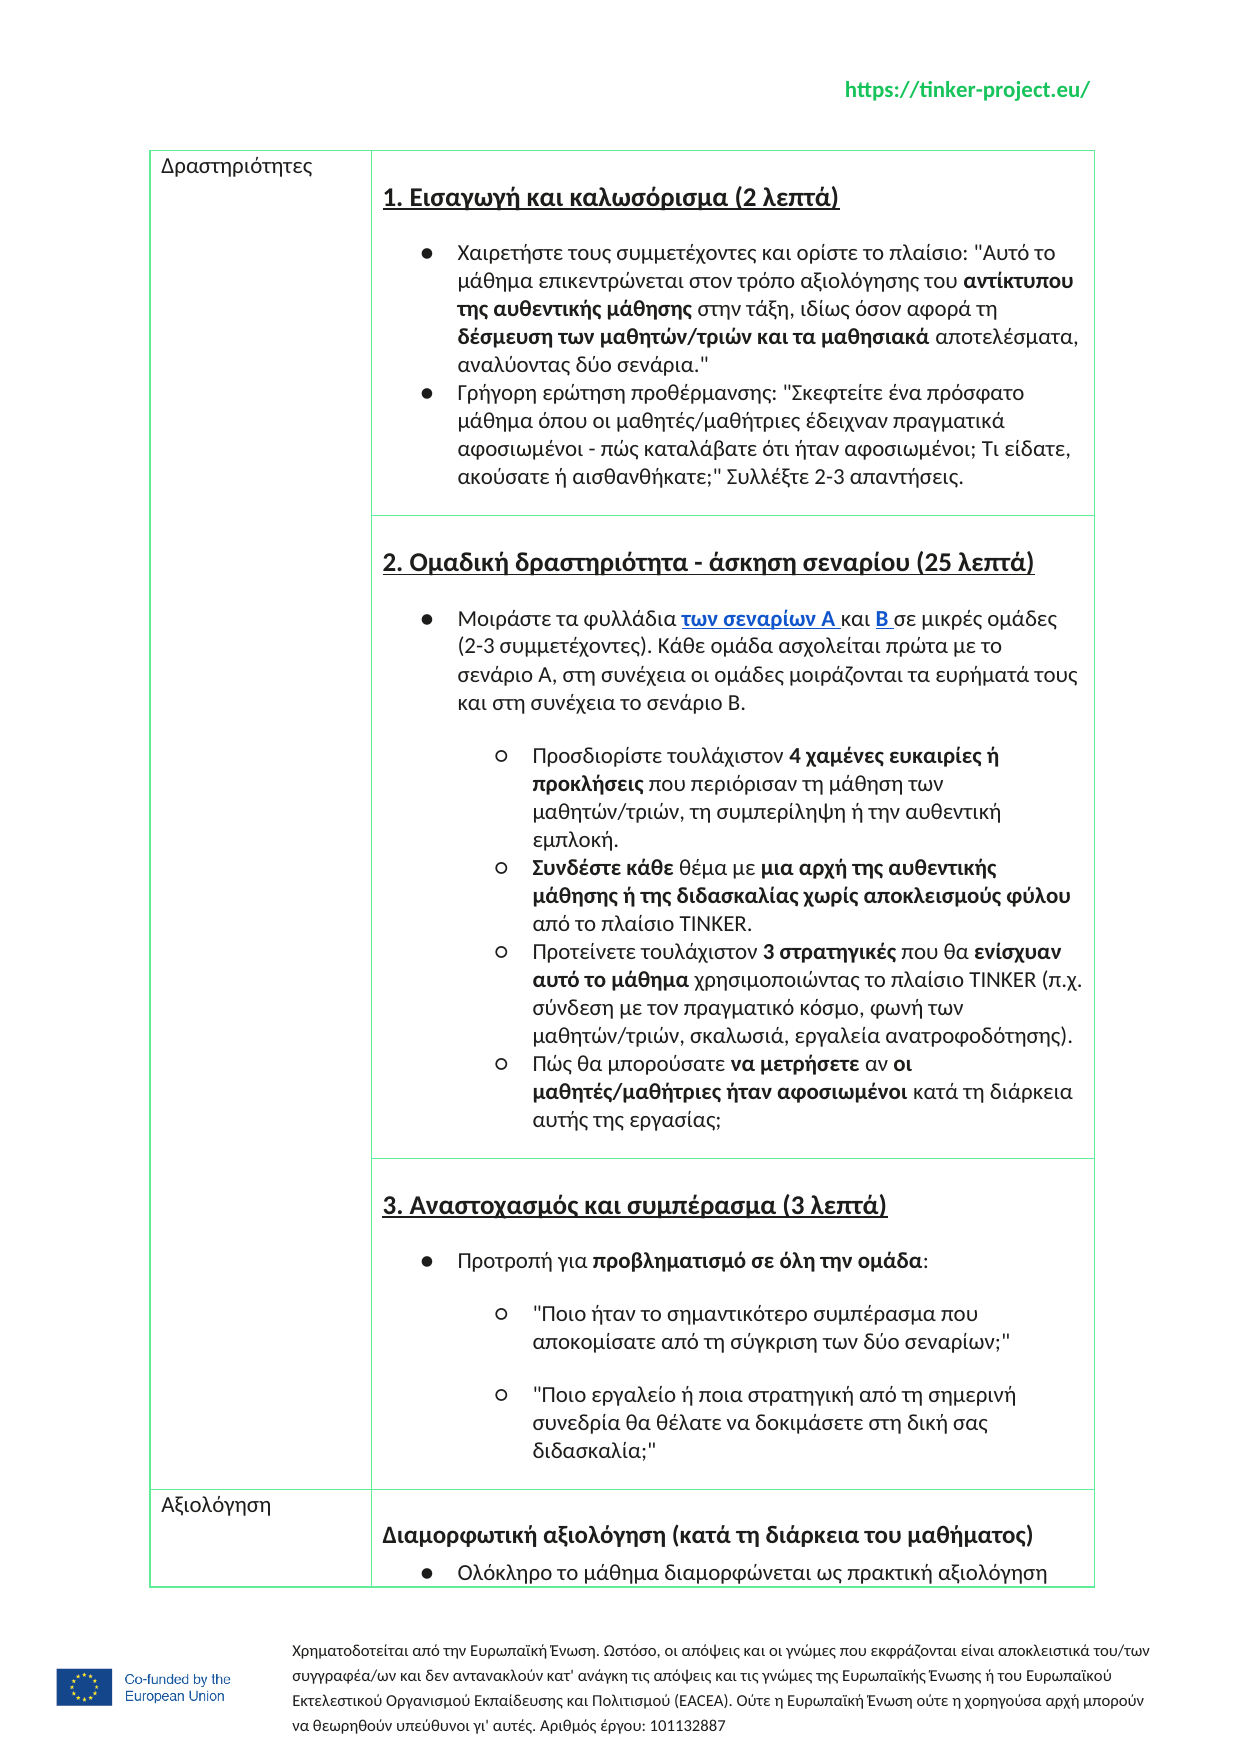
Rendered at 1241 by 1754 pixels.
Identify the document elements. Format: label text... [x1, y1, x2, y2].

table_cell 2. Ομαδική δραστηριότητα - άσκηση σεναρίου (25 λεπτά) Μοιράστε τα φυλλάδια των σεναρίων Α και Β σε μικρές ομάδες (2-3 συμμετέχοντες). Κάθε ομάδα ασχολείται πρώτα με το σενάριο Α, στη συνέχεια οι ομάδες μοιράζονται τα ευρήματά τους και στη συνέχεια το σενάριο Β. Προσδιορίστε τουλάχιστον 4 χαμένες ευκαιρίες ή προκλήσεις που περιόρισαν τη μάθηση των μαθητών/τριών, τη συμπερίληψη ή την αυθεντική εμπλοκή. Συνδέστε κάθε θέμα με μια αρχή της αυθεντικής μάθησης ή της διδασκαλίας χωρίς αποκλεισμούς φύλου από το πλαίσιο TINKER. Προτείνετε τουλάχιστον 3 στρατηγικές που θα ενίσχυαν αυτό το μάθημα χρησιμοποιώντας το πλαίσιο TINKER (π.χ. σύνδεση με τον πραγματικό κόσμο, φωνή των μαθητών/τριών, σκαλωσιά, εργαλεία ανατροφοδότησης). Πώς θα μπορούσατε να μετρήσετε αν οι μαθητές/μαθήτριες ήταν αφοσιωμένοι κατά τη διάρκεια αυτής της εργασίας; [372, 516, 1094, 1158]
picture [44, 1646, 260, 1730]
table_cell Δραστηριότητες [151, 151, 371, 1489]
table_cell Αξιολόγηση [151, 1490, 371, 1586]
table_cell 3. Αναστοχασμός και συμπέρασμα (3 λεπτά) Προτροπή για προβληματισμό σε όλη την ομάδα: "Ποιο ήταν το σημαντικότερο συμπέρασμα που αποκομίσατε από τη σύγκριση των δύο σεναρίων;" "Ποιο εργαλείο ή ποια στρατηγική από τη σημερινή συνεδρία θα θέλατε να δοκιμάσετε στη δική σας διδασκαλία;" [372, 1159, 1094, 1489]
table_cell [372, 1490, 1094, 1586]
table_cell 1. Εισαγωγή και καλωσόρισμα (2 λεπτά) Χαιρετήστε τους συμμετέχοντες και ορίστε το πλαίσιο: "Αυτό το μάθημα επικεντρώνεται στον τρόπο αξιολόγησης του αντίκτυπου της αυθεντικής μάθησης στην τάξη, ιδίως όσον αφορά τη δέσμευση των μαθητών/τριών και τα μαθησιακά αποτελέσματα, αναλύοντας δύο σενάρια." Γρήγορη ερώτηση προθέρμανσης: "Σκεφτείτε ένα πρόσφατο μάθημα όπου οι μαθητές/μαθήτριες έδειχναν πραγματικά αφοσιωμένοι - πώς καταλάβατε ότι ήταν αφοσιωμένοι; Τι είδατε, ακούσατε ή αισθανθήκατε;" Συλλέξτε 2-3 απαντήσεις. [372, 151, 1094, 515]
